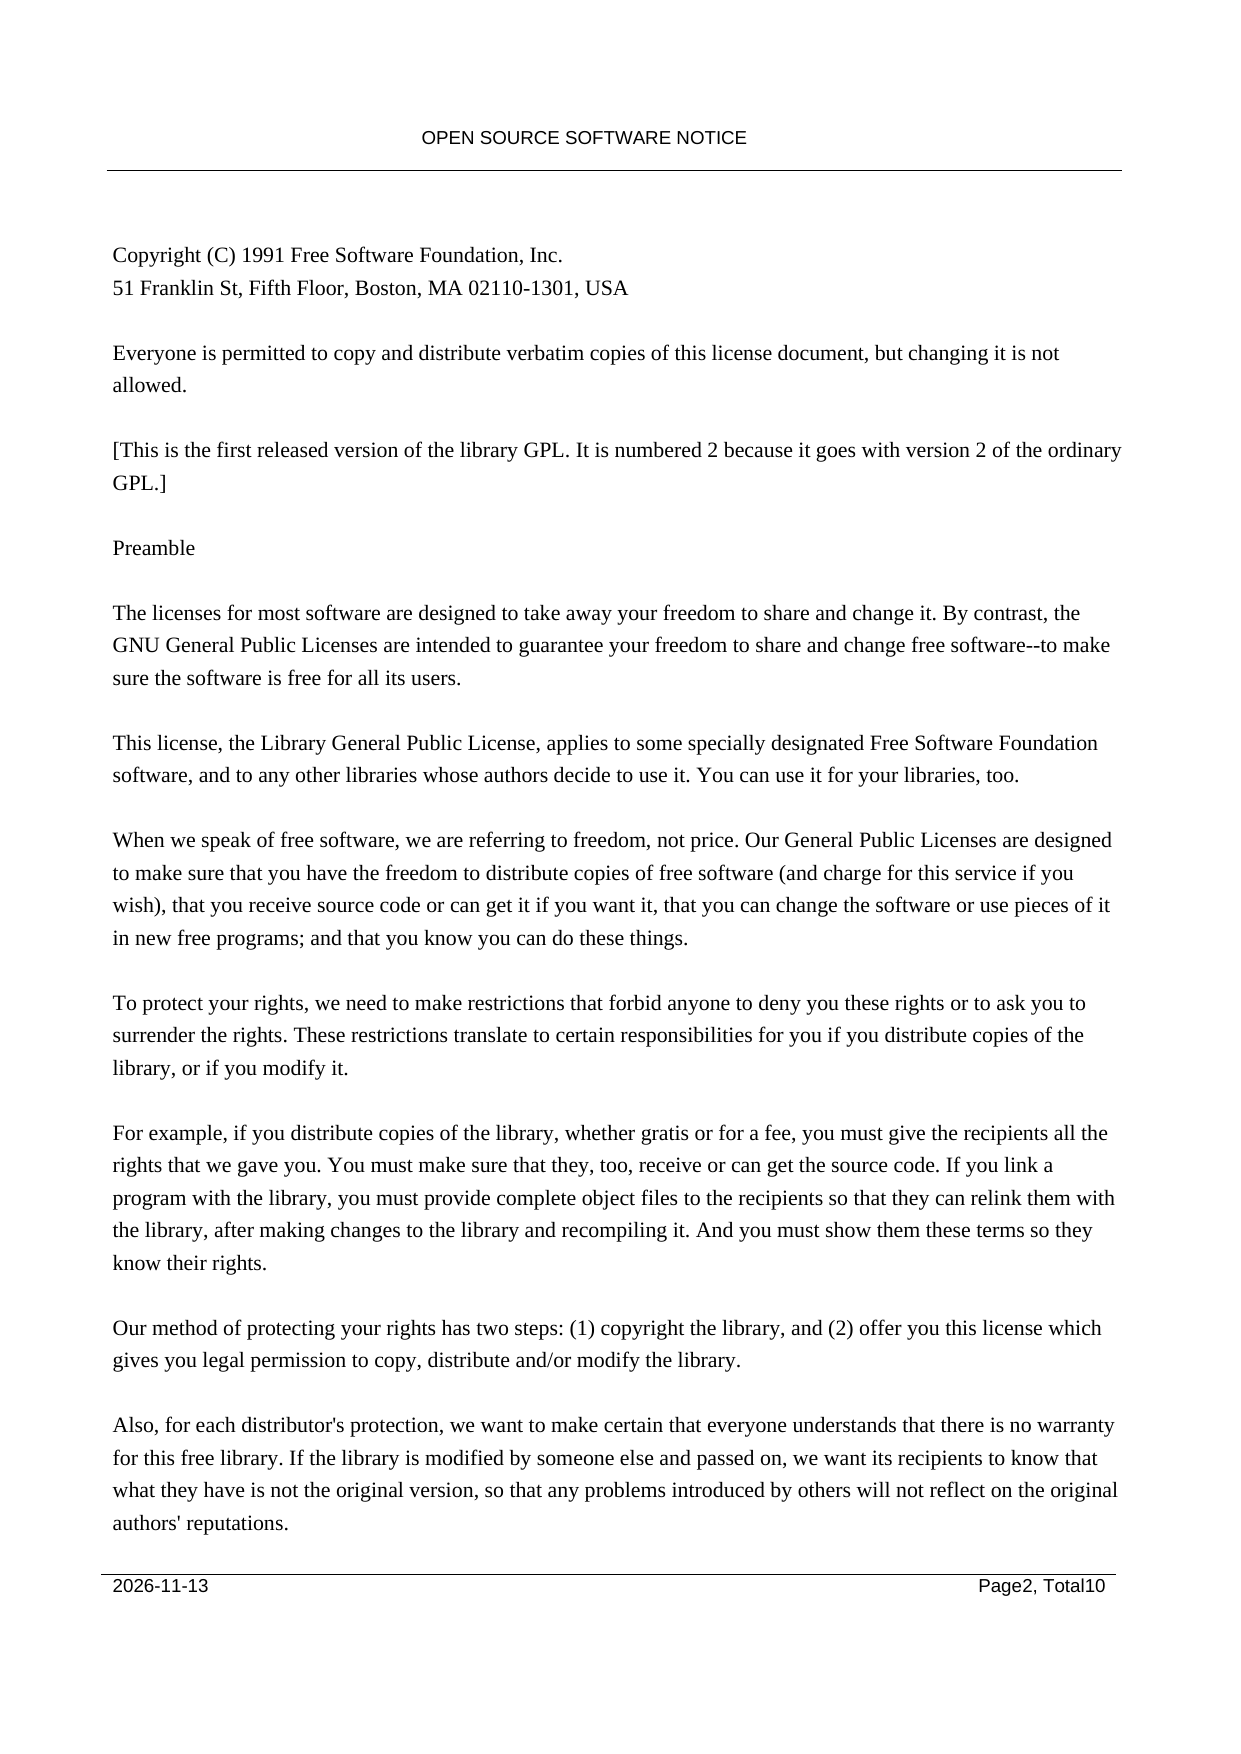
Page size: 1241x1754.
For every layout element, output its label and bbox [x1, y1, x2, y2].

text [112, 206, 1128, 1539]
